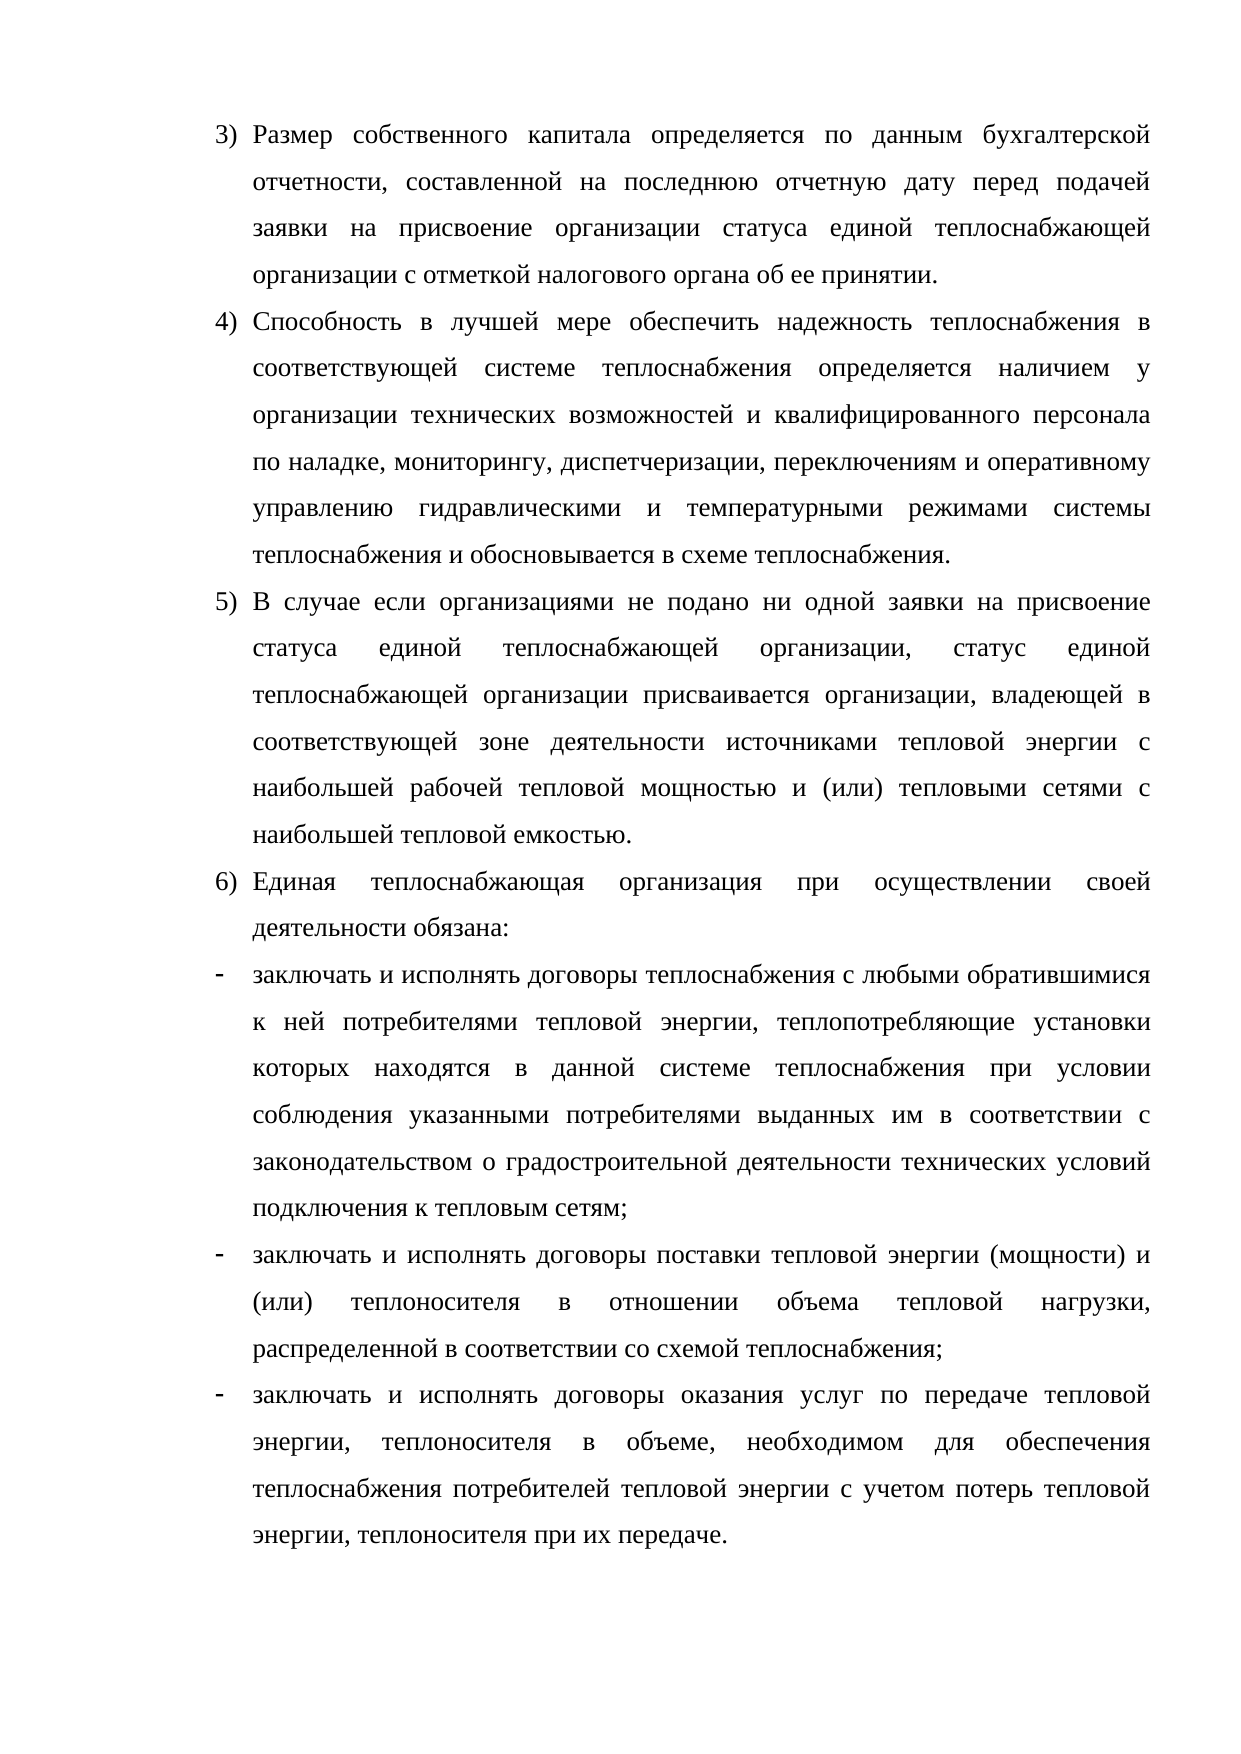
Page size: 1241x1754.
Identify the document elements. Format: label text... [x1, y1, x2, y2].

list заключать и исполнять договоры поставки тепловой энергии (мощности) и (или) теплоносителя в отношении объема тепловой нагрузки, распределенной в соответствии со схемой теплоснабжения; [215, 1238, 1152, 1363]
list В случае если организациями не подано ни одной заявки на присвоение статуса единой теплоснабжающей организации, статус единой теплоснабжающей организации присваивается организации, владеющей в соответствующей зоне деятельности источниками тепловой энергии с наибольшей рабочей тепловой мощностью и (или) тепловыми сетями с наибольшей тепловой емкостью. [215, 585, 1152, 849]
list Способность в лучшей мере обеспечить надежность теплоснабжения в соответствующей системе теплоснабжения определяется наличием у организации технических возможностей и квалифицированного персонала по наладке, мониторингу, диспетчеризации, переключениям и оперативному управлению гидравлическими и температурными режимами системы теплоснабжения и обосновывается в схеме теплоснабжения. [215, 305, 1152, 569]
list заключать и исполнять договоры оказания услуг по передаче тепловой энергии, теплоносителя в объеме, необходимом для обеспечения теплоснабжения потребителей тепловой энергии с учетом потерь тепловой энергии, теплоносителя при их передаче. [215, 1378, 1152, 1549]
list Размер собственного капитала определяется по данным бухгалтерской отчетности, составленной на последнюю отчетную дату перед подачей заявки на присвоение организации статуса единой теплоснабжающей организации с отметкой налогового органа об ее принятии. [215, 118, 1152, 289]
list заключать и исполнять договоры теплоснабжения с любыми обратившимися к ней потребителями тепловой энергии, теплопотребляющие установки которых находятся в данной системе теплоснабжения при условии соблюдения указанными потребителями выданных им в соответствии с законодательством о градостроительной деятельности технических условий подключения к тепловым сетям; [215, 958, 1152, 1223]
list Единая теплоснабжающая организация при осуществлении своей деятельности обязана: [215, 865, 1152, 943]
